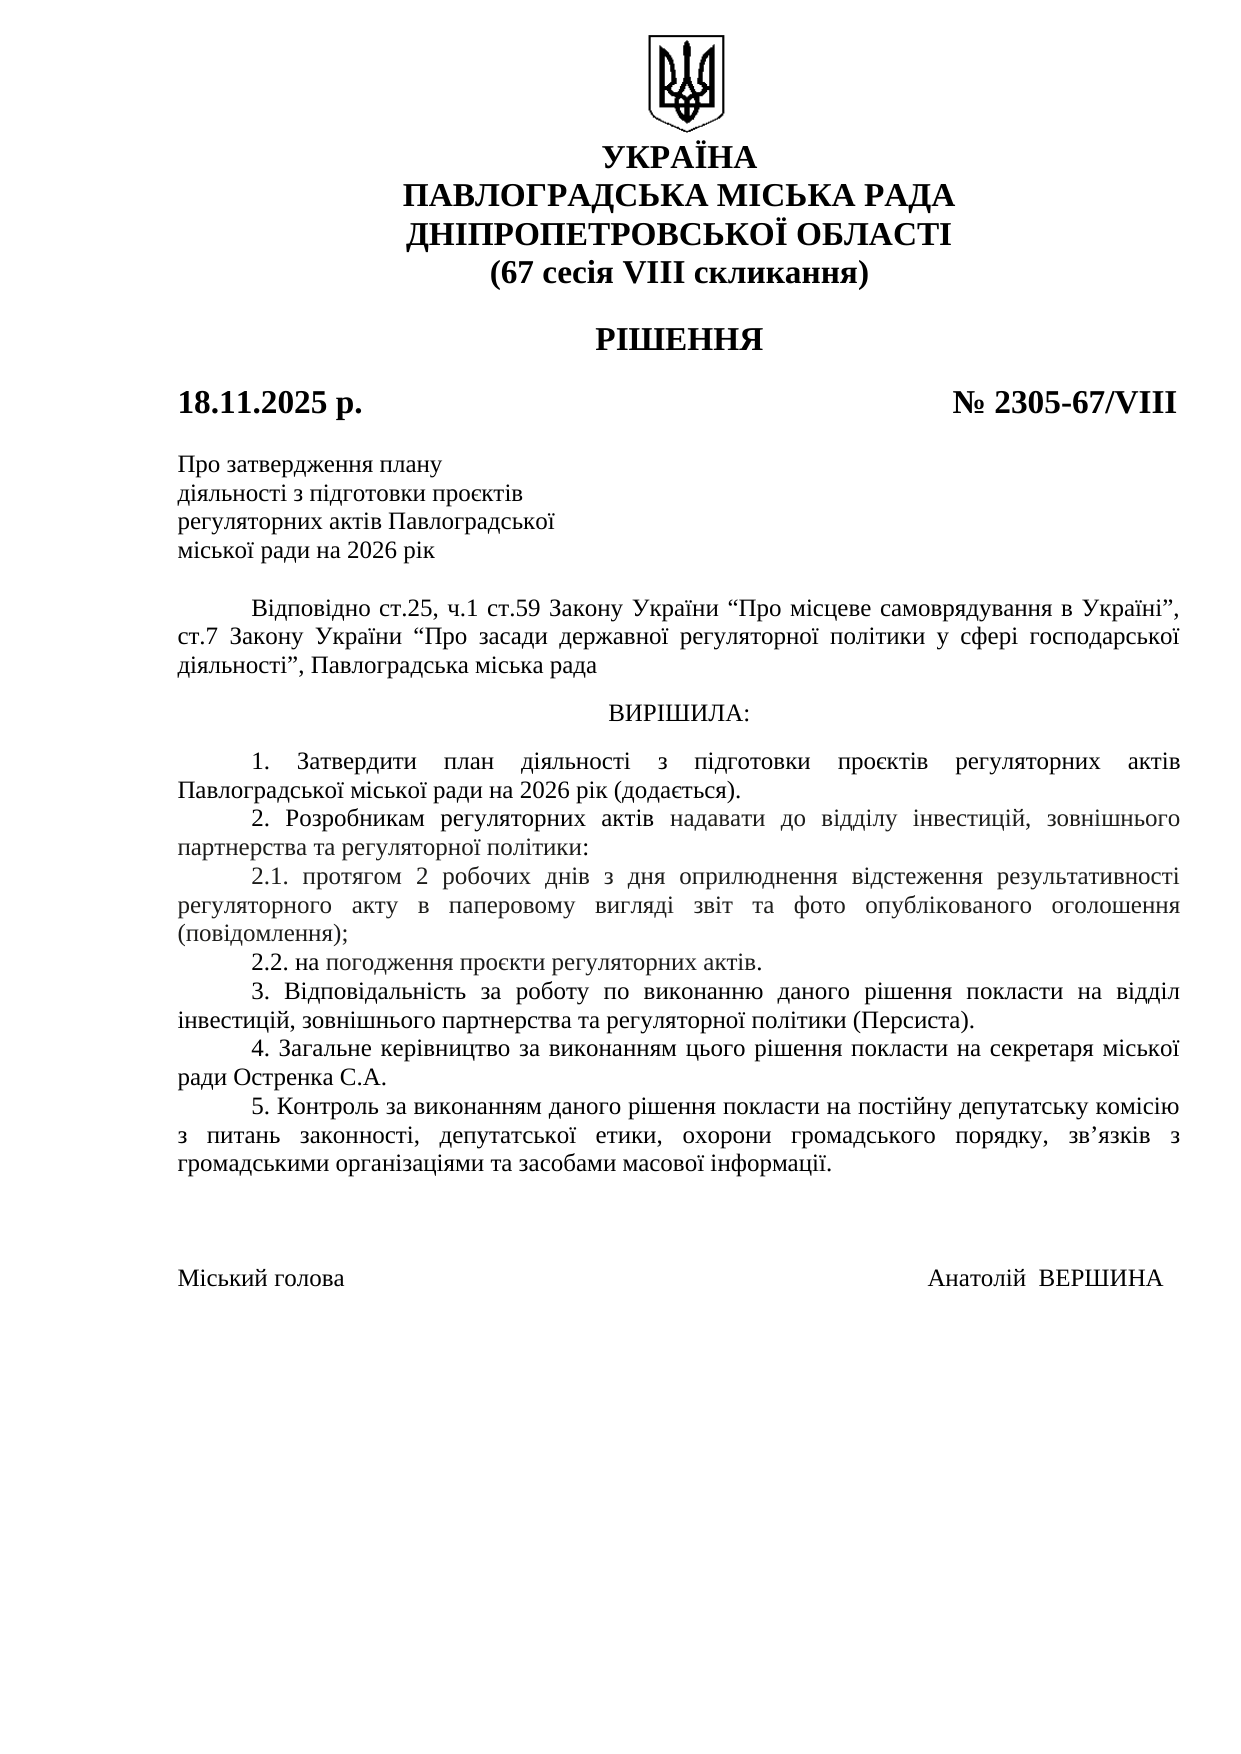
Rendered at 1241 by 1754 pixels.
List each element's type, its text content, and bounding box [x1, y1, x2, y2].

picture [641, 29, 732, 138]
text 2.2. на погодження проєкти регуляторних актів. [177, 947, 1181, 976]
text РІШЕННЯ [177, 319, 1181, 358]
text 4. Загальне керівництво за виконанням цього рішення покласти на секретаря міської ради Остренка С.А. [177, 1033, 1181, 1091]
text (67 сесія VIIІ скликання) [177, 252, 1181, 291]
text діяльності з підготовки проєктів [177, 478, 1181, 506]
text 2.1. протягом 2 робочих днів з дня оприлюднення відстеження результативності регуляторного акту в паперовому вигляді звіт та фото опублікованого оголошення (повідомлення); [177, 861, 1181, 947]
text ВИРІШИЛА: [177, 698, 1181, 727]
text Міський голова Анатолій ВЕРШИНА [177, 1263, 1181, 1292]
text 18.11.2025 р. № 2305-67/VIII [177, 382, 1181, 420]
text Про затвердження плану [177, 449, 1181, 478]
text 1. Затвердити план діяльності з підготовки проєктів регуляторних актів Павлоградської міської ради на 2026 рік (додається). [177, 746, 1181, 803]
text 3. Відповідальність за роботу по виконанню даного рішення покласти на відділ інвестицій, зовнішнього партнерства та регуляторної політики (Персиста). [177, 976, 1181, 1033]
text ПАВЛОГРАДСЬКА МІСЬКА РАДА [177, 176, 1181, 214]
text міської ради на 2026 рік [177, 535, 1181, 564]
text 5. Контроль за виконанням даного рішення покласти на постійну депутатську комісію з питань законності, депутатської етики, охорони громадського порядку, зв’язків з громадськими організаціями та засобами масової інформації. [177, 1091, 1181, 1177]
text Відповідно ст.25, ч.1 ст.59 Закону України “Про місцеве самоврядування в Україні”, ст.7 Закону України “Про засади державної регуляторної політики у сфері господарської діяльностіˮ, Павлоградська міська рада [177, 593, 1181, 679]
text ДНІПРОПЕТРОВСЬКОЇ ОБЛАСТІ [177, 214, 1181, 252]
text регуляторних актів Павлоградської [177, 506, 1181, 535]
text УКРАЇНА [177, 137, 1181, 176]
text 2. Розробникам регуляторних актів надавати до відділу інвестицій, зовнішнього партнерства та регуляторної політики: [177, 803, 1181, 861]
